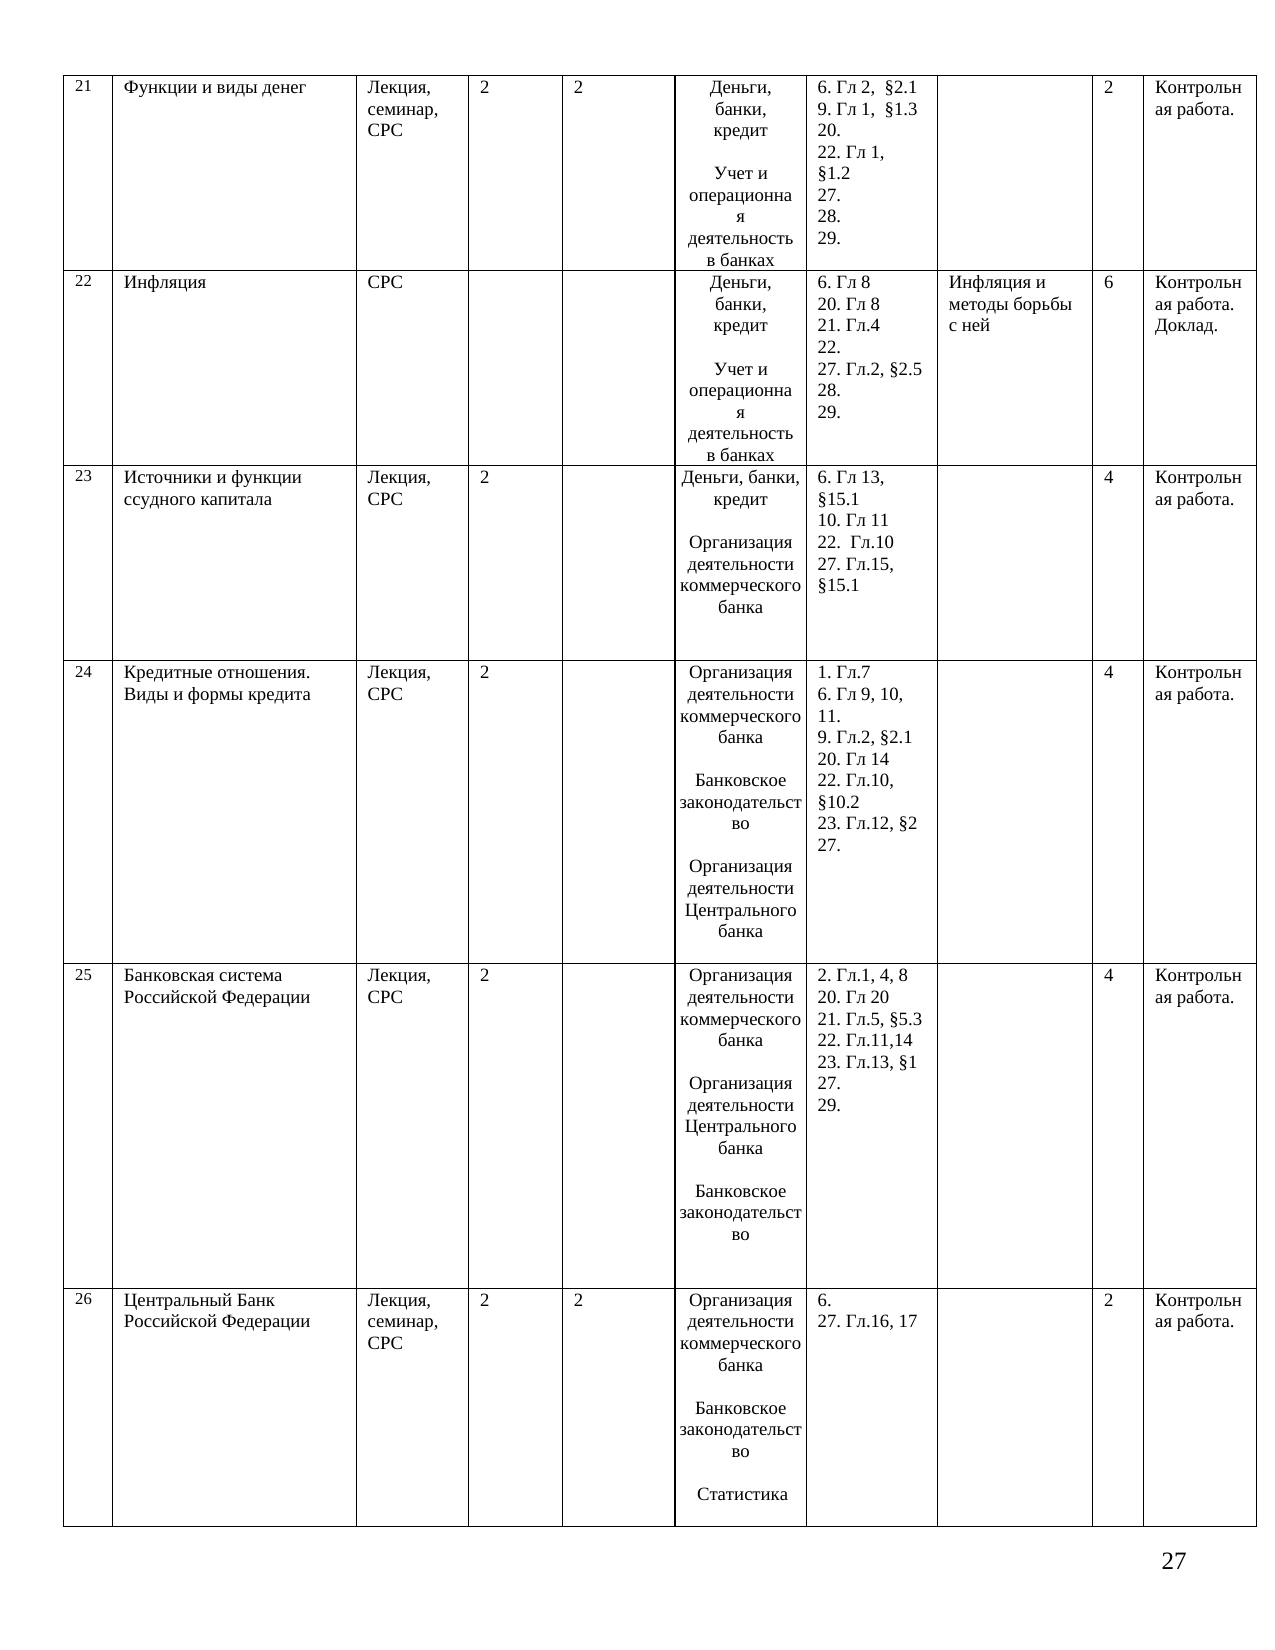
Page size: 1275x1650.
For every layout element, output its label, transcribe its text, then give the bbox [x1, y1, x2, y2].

table_cell 6 [1093, 271, 1143, 465]
table_cell Инфляция и методы борьбы с ней [938, 271, 1092, 465]
table_cell Банковская система Российской Федерации [113, 964, 356, 1288]
table_cell [938, 466, 1092, 660]
table_cell Организация деятельности коммерческого банка Банковское законодательство Организация деятельности Центрального банка [676, 661, 806, 963]
table_cell 21 [64, 76, 112, 270]
table_cell Источники и функции ссудного капитала [113, 466, 356, 660]
table_cell 6. Гл 2, §2.1 9. Гл 1, §1.3 20. 22. Гл 1, §1.2 27. 28. 29. [807, 76, 937, 270]
table_cell Контрольная работа. [1144, 76, 1256, 270]
table_cell 6. 27. Гл.16, 17 [807, 1289, 937, 1526]
table_cell [938, 661, 1092, 963]
table_cell 26 [64, 1289, 112, 1526]
table_cell 2. Гл.1, 4, 8 20. Гл 20 21. Гл.5, §5.3 22. Гл.11,14 23. Гл.13, §1 27. 29. [807, 964, 937, 1288]
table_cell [676, 76, 806, 270]
table_cell [563, 271, 674, 465]
table_cell 6. Гл 8 20. Гл 8 21. Гл.4 22. 27. Гл.2, §2.5 28. 29. [807, 271, 937, 465]
table_cell 4 [1093, 466, 1143, 660]
table_cell Деньги, банки, кредит Учет и операционная деятельность в банках [676, 271, 806, 465]
table_cell Лекция, семинар, СРС [357, 76, 468, 270]
table_cell 2 [469, 76, 562, 270]
table_cell 22 [64, 271, 112, 465]
table_cell 23 [64, 466, 112, 660]
table_cell [563, 964, 674, 1288]
table_cell [563, 466, 674, 660]
table_cell Контрольная работа. [1144, 964, 1256, 1288]
table_cell 2 [469, 964, 562, 1288]
table_cell [469, 271, 562, 465]
table_cell Организация деятельности коммерческого банка Организация деятельности Центрального банка Банковское законодательство [676, 964, 806, 1288]
table_cell Функции и виды денег [113, 76, 356, 270]
table_cell Контрольная работа. [1144, 661, 1256, 963]
table_cell 2 [563, 1289, 674, 1526]
table_cell Кредитные отношения. Виды и формы кредита [113, 661, 356, 963]
table_cell 6. Гл 13, §15.1 10. Гл 11 22. Гл.10 27. Гл.15, §15.1 [807, 466, 937, 660]
table_cell 2 [469, 1289, 562, 1526]
table_cell [938, 964, 1092, 1288]
table_cell 2 [1093, 76, 1143, 270]
table_cell Лекция, СРС [357, 964, 468, 1288]
table_cell Контрольная работа. [1144, 466, 1256, 660]
table_cell 25 [64, 964, 112, 1288]
table_cell 1. Гл.7 6. Гл 9, 10, 11. 9. Гл.2, §2.1 20. Гл 14 22. Гл.10, §10.2 23. Гл.12, §2 27. [807, 661, 937, 963]
table_cell [938, 1289, 1092, 1526]
table_cell [563, 661, 674, 963]
table_cell 2 [469, 466, 562, 660]
table_cell Инфляция [113, 271, 356, 465]
table_cell Центральный Банк Российской Федерации [113, 1289, 356, 1526]
table_cell Контрольная работа. [1144, 1289, 1256, 1526]
table_cell 4 [1093, 964, 1143, 1288]
table_cell [938, 76, 1092, 270]
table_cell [357, 1289, 468, 1526]
table_cell СРС [357, 271, 468, 465]
table_cell Организация деятельности коммерческого банка Банковское законодательство Статистика [676, 1289, 806, 1526]
table_cell 2 [1093, 1289, 1143, 1526]
table_cell 2 [563, 76, 674, 270]
table_cell 4 [1093, 661, 1143, 963]
table_cell Лекция, СРС [357, 466, 468, 660]
table_cell Контрольная работа. Доклад. [1144, 271, 1256, 465]
table_cell 24 [64, 661, 112, 963]
table_cell Деньги, банки, кредит Организация деятельности коммерческого банка [676, 466, 806, 660]
table_cell 2 [469, 661, 562, 963]
table_cell Лекция, СРС [357, 661, 468, 963]
